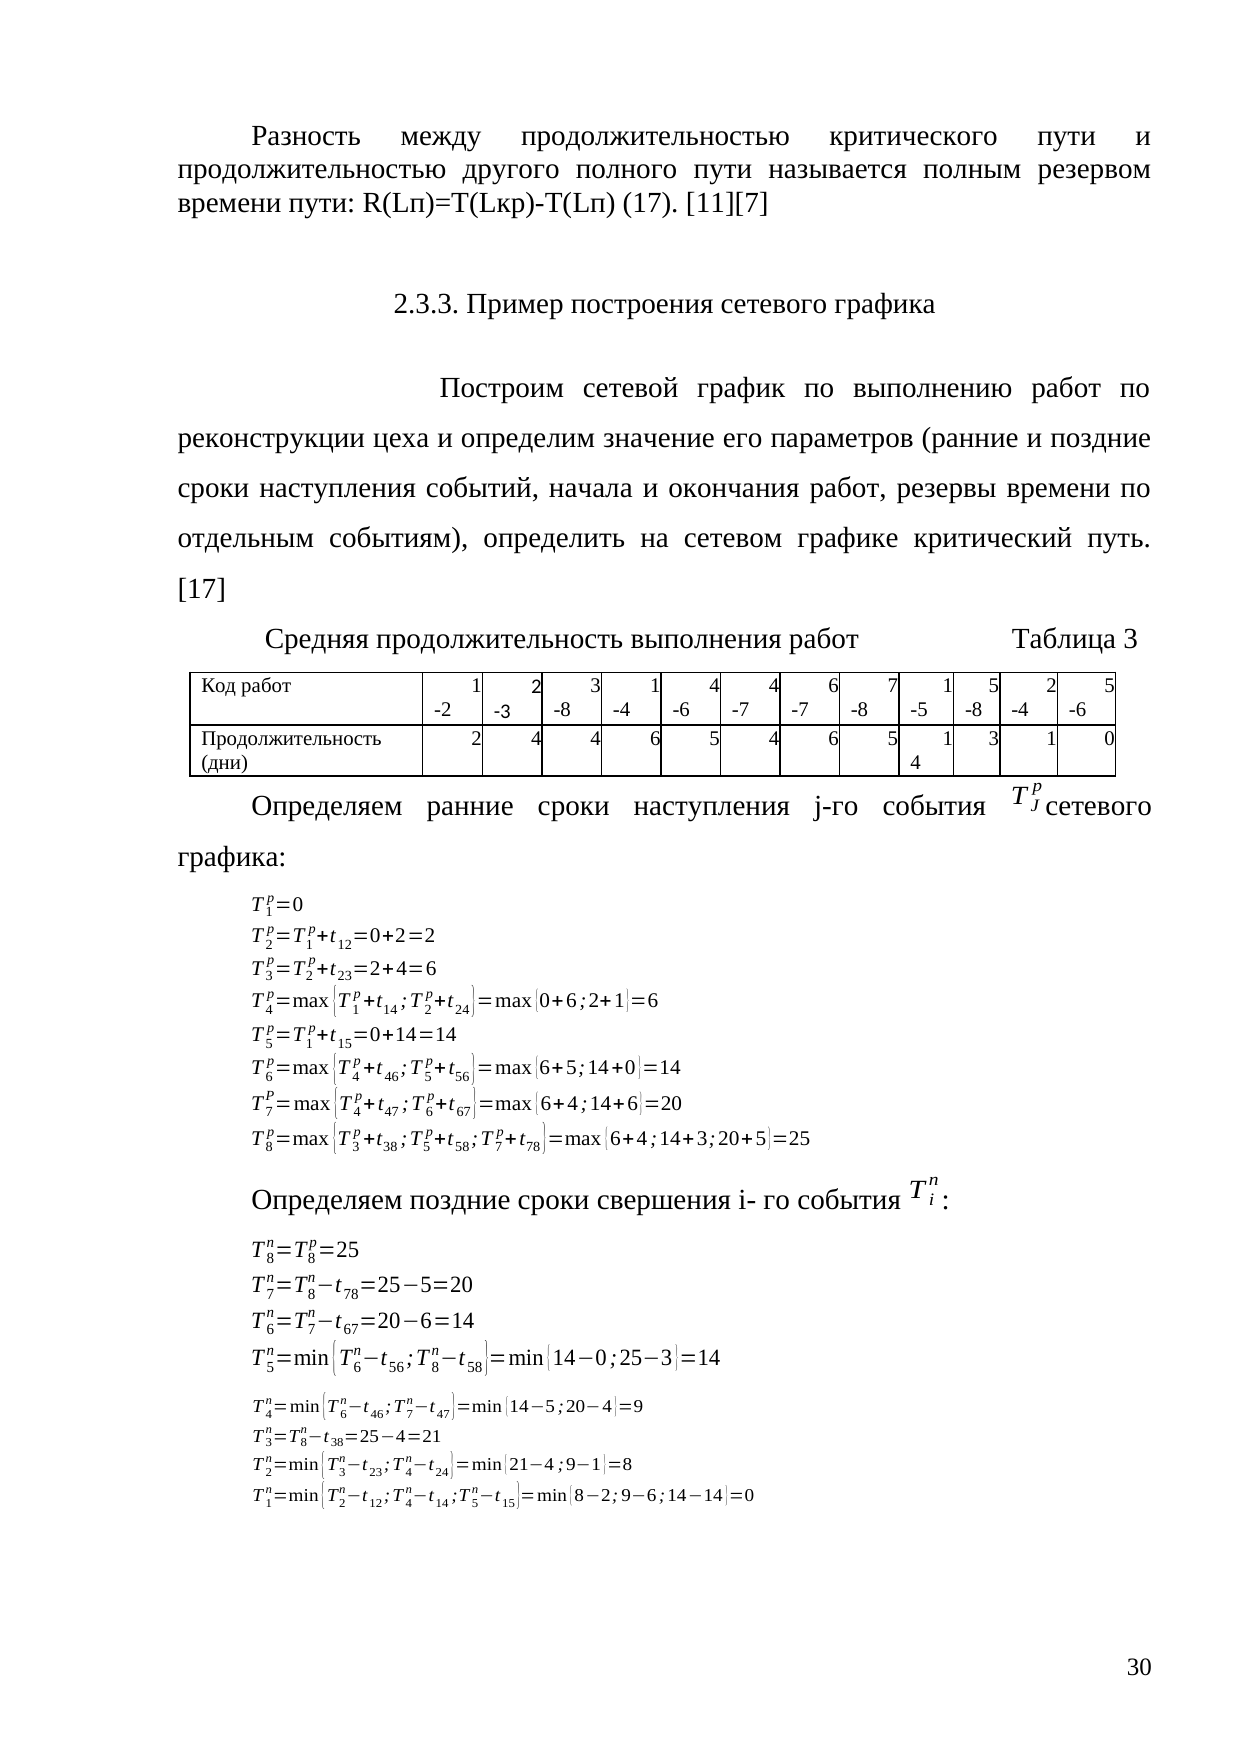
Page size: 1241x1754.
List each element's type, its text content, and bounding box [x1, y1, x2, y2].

table_cell 1 [1001, 726, 1057, 775]
table_header 1-2 [423, 673, 482, 724]
table_cell 5 [662, 726, 720, 775]
text Построим сетевой график по выполнению работ по реконструкции цеха и определим значение его параметров (ранние и поздние сроки наступления событий, начала и окончания работ, резервы времени по отдельным событиям), определить на сетевом графике критический путь. [17] [177, 370, 1152, 604]
table_header 6-7 [781, 673, 839, 724]
table_header 2-4 [1001, 673, 1057, 724]
table_cell 5 [840, 726, 898, 775]
table_header 4-7 [721, 673, 779, 724]
table_cell 4 [721, 726, 779, 775]
table_cell 6 [781, 726, 839, 775]
table_cell 6 [602, 726, 660, 775]
table_cell 14 [900, 726, 953, 775]
text Определяем ранние сроки наступления j-го события сетевого графика: [177, 777, 1152, 872]
table_cell 3 [954, 726, 999, 775]
table_header 2-3 [483, 673, 541, 724]
text Средняя продолжительность выполнения работ Таблица 3 [177, 621, 1152, 655]
table_header 7-8 [840, 673, 898, 724]
table_header 4-6 [662, 673, 720, 724]
table_cell 4 [543, 726, 601, 775]
table_cell 4 [483, 726, 541, 775]
table_header 3-8 [543, 673, 601, 724]
table_header 5-8 [954, 673, 999, 724]
table_cell 0 [1058, 726, 1115, 775]
table_header 5-6 [1058, 673, 1115, 724]
table_header Код работ [191, 673, 422, 724]
table_header 1-5 [900, 673, 953, 724]
table_header 1-4 [602, 673, 660, 724]
table_cell 2 [423, 726, 482, 775]
text 2.3.3. Пример построения сетевого графика [177, 286, 1152, 319]
text Разность между продолжительностью критического пути и продолжительностью другого полного пути называется полным резервом времени пути: R(Lп)=Т(Lкр)-Т(Lп) (17). [11][7] [177, 118, 1152, 219]
table_cell Продолжительность (дни) [191, 726, 422, 775]
text Определяем поздние сроки свершения i- го события : [177, 1171, 1152, 1216]
